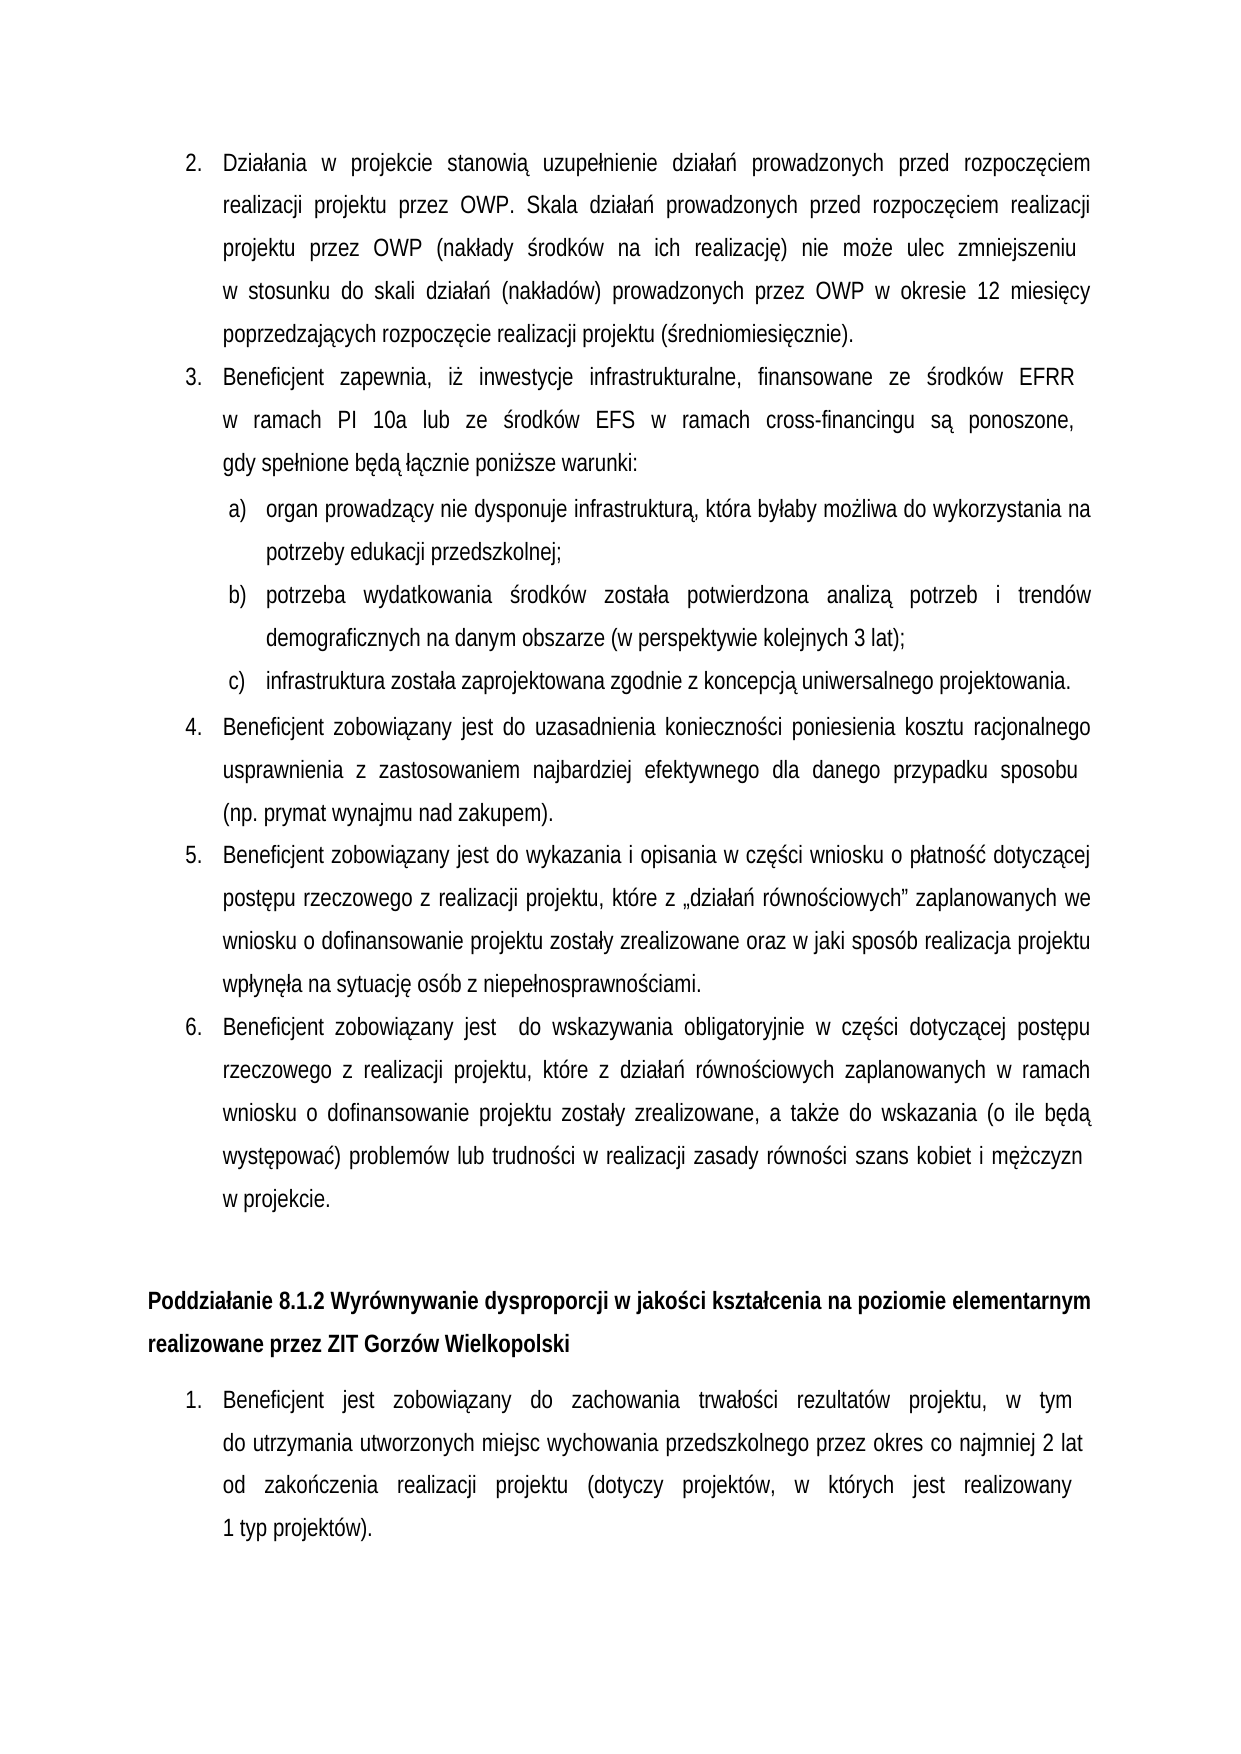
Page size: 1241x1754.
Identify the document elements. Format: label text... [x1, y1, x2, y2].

list Beneficjent zobowiązany jest do wykazania i opisania w części wniosku o płatność dotyczącej postępu rzeczowego z realizacji projektu, które z „działań równościowych” zaplanowanych we wniosku o dofinansowanie projektu zostały zrealizowane oraz w jaki sposób realizacja projektu wpłynęła na sytuację osób z niepełnosprawnościami. [185, 841, 1093, 998]
list potrzeba wydatkowania środków została potwierdzona analizą potrzeb i trendów demograficznych na danym obszarze (w perspektywie kolejnych 3 lat); [228, 580, 1093, 651]
list Beneficjent zobowiązany jest do wskazywania obligatoryjnie w części dotyczącej postępu rzeczowego z realizacji projektu, które z działań równościowych zaplanowanych w ramach wniosku o dofinansowanie projektu zostały zrealizowane, a także do wskazania (o ile będą występować) problemów lub trudności w realizacji zasady równości szans kobiet i mężczyzn w projekcie. [185, 1012, 1093, 1212]
list Beneficjent jest zobowiązany do zachowania trwałości rezultatów projektu, w tym do utrzymania utworzonych miejsc wychowania przedszkolnego przez okres co najmniej 2 lat od zakończenia realizacji projektu (dotyczy projektów, w których jest realizowany 1 typ projektów). [185, 1385, 1093, 1542]
list infrastruktura została zaprojektowana zgodnie z koncepcją uniwersalnego projektowania. [228, 666, 1093, 694]
list Beneficjent zobowiązany jest do uzasadnienia konieczności poniesienia kosztu racjonalnego usprawnienia z zastosowaniem najbardziej efektywnego dla danego przypadku sposobu (np. prymat wynajmu nad zakupem). [185, 712, 1093, 826]
list Beneficjent zapewnia, iż inwestycje infrastrukturalne, finansowane ze środków EFRR w ramach PI 10a lub ze środków EFS w ramach cross-financingu są ponoszone, gdy spełnione będą łącznie poniższe warunki: [185, 362, 1093, 477]
text Poddziałanie 8.1.2 Wyrównywanie dysproporcji w jakości kształcenia na poziomie elementarnym realizowane przez ZIT Gorzów Wielkopolski [148, 1286, 1093, 1358]
list organ prowadzący nie dysponuje infrastrukturą, która byłaby możliwa do wykorzystania na potrzeby edukacji przedszkolnej; [228, 494, 1093, 566]
list Działania w projekcie stanowią uzupełnienie działań prowadzonych przed rozpoczęciem realizacji projektu przez OWP. Skala działań prowadzonych przed rozpoczęciem realizacji projektu przez OWP (nakłady środków na ich realizację) nie może ulec zmniejszeniu w stosunku do skali działań (nakładów) prowadzonych przez OWP w okresie 12 miesięcy poprzedzających rozpoczęcie realizacji projektu (średniomiesięcznie). [185, 148, 1093, 348]
